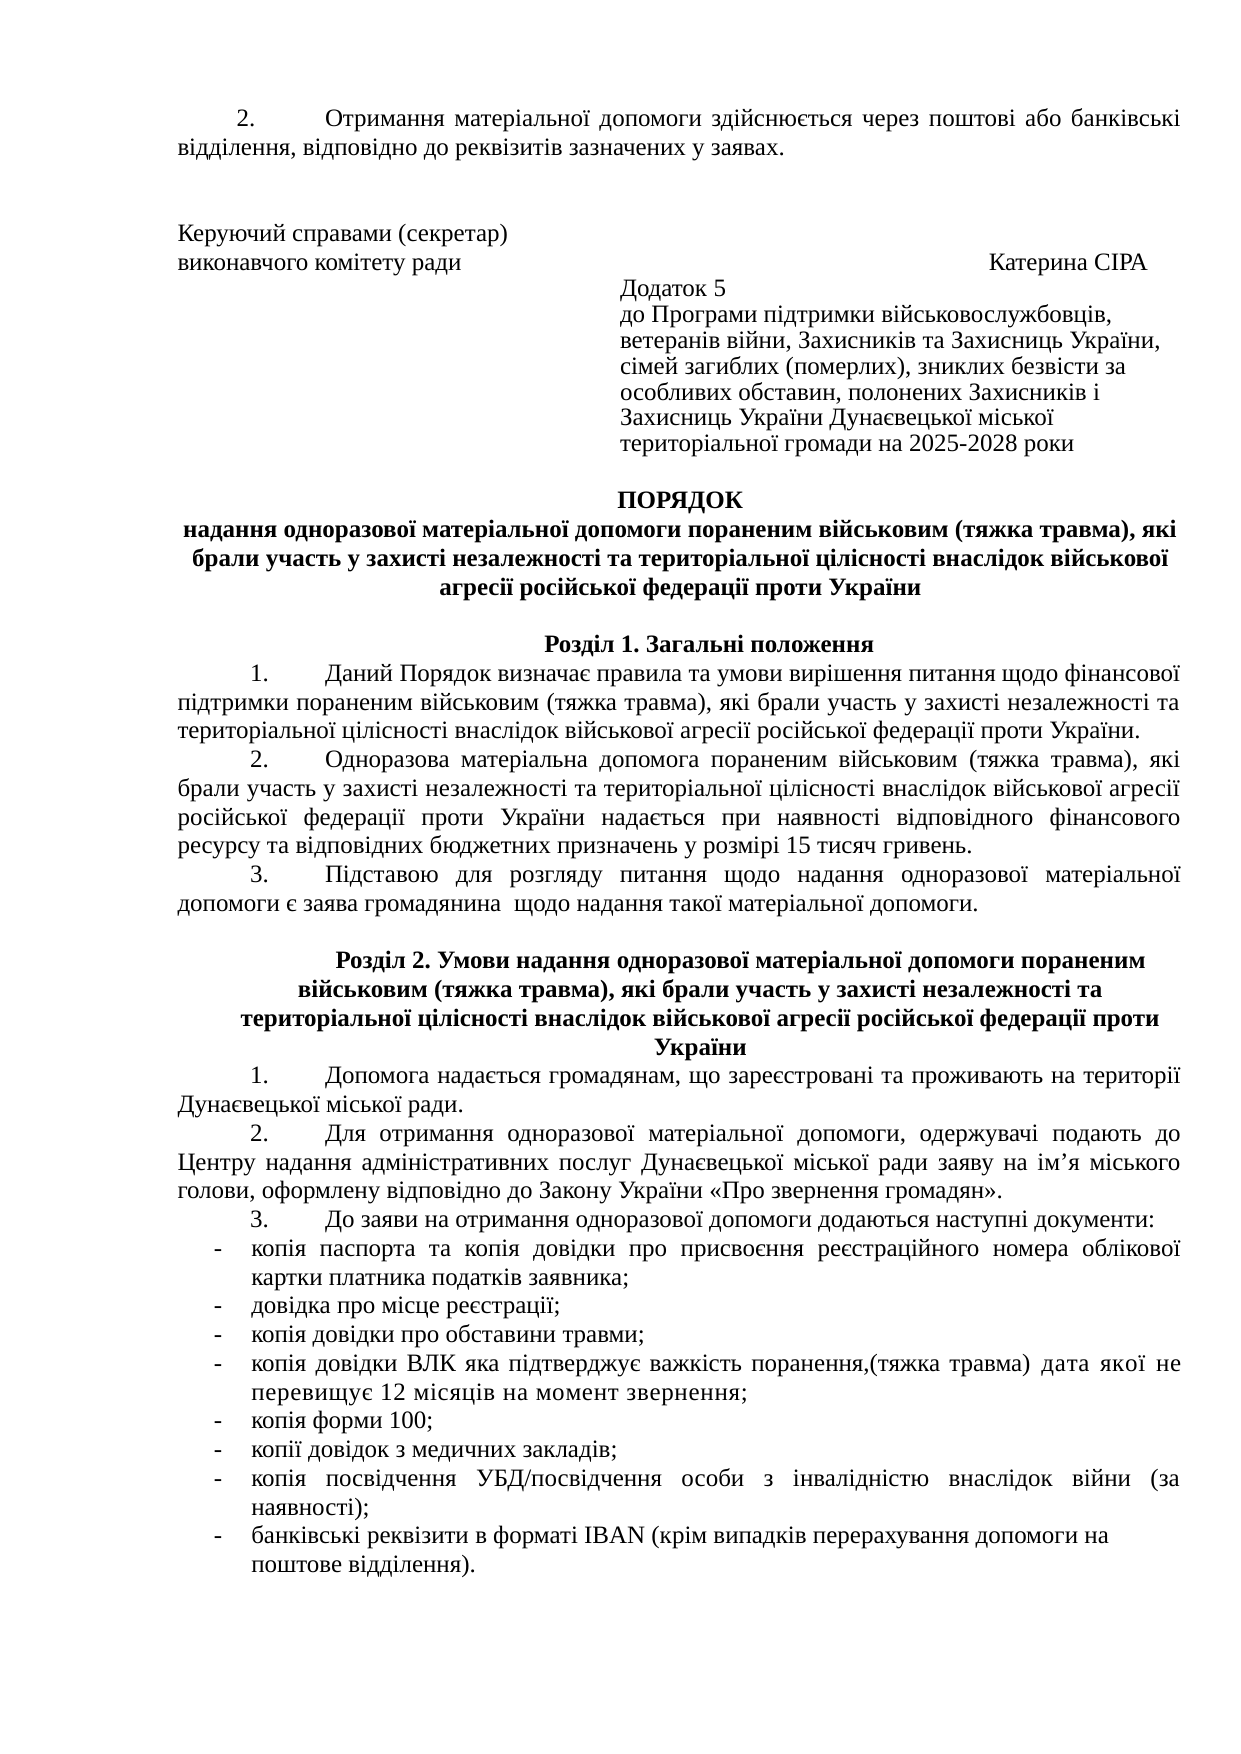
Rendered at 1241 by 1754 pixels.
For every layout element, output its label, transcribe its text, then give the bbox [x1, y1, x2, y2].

list копія форми 100; [213, 1406, 1181, 1434]
list копії довідок з медичних закладів; [213, 1434, 1181, 1463]
text ветеранів війни, Захисників та Захисниць України, [620, 328, 1240, 353]
text до Програми підтримки військовослужбовців, [620, 302, 1240, 328]
text Захисниць України Дунаєвецької міської [620, 405, 1240, 431]
list Підставою для розгляду питання щодо надання одноразової матеріальної допомоги є заява громадянина щодо надання такої матеріальної допомоги. [177, 859, 1181, 917]
text територіальної громади на 2025-2028 роки [620, 431, 1240, 457]
text надання одноразової матеріальної допомоги пораненим військовим (тяжка травма), які брали участь у захисті незалежності та територіальної цілісності внаслідок військової агресії російської федерації проти України [178, 514, 1181, 601]
list Отримання матеріальної допомоги здійснюється через поштові або банківські відділення, відповідно до реквізитів зазначених у заявах. [177, 103, 1181, 161]
list До заяви на отримання одноразової допомоги додаються наступні документи: [177, 1204, 1181, 1233]
list довідка про місце реєстрації; [213, 1291, 1181, 1319]
text Керуючий справами (секретар) [177, 218, 1181, 247]
list копія паспорта та копія довідки про присвоєння реєстраційного номера облікової картки платника податків заявника; [213, 1233, 1181, 1291]
text особливих обставин, полонених Захисників і [620, 379, 1240, 405]
text ПОРЯДОК [178, 486, 1181, 514]
list копія посвідчення УБД/посвідчення особи з інвалідністю внаслідок війни (за наявності); [213, 1463, 1181, 1521]
text поштове відділення). [251, 1549, 1181, 1578]
text Додаток 5 [620, 276, 1240, 302]
list банківські реквізити в форматі IBAN (крім випадків перерахування допомоги на [213, 1521, 1181, 1549]
subtitle Розділ 1. Загальні положення [237, 629, 1181, 658]
text Розділ 2. Умови надання одноразової матеріальної допомоги пораненим військовим (тяжка травма), які брали участь у захисті незалежності та територіальної цілісності внаслідок військової агресії російської федерації проти України [219, 946, 1181, 1061]
list Допомога надається громадянам, що зареєстровані та проживають на території Дунаєвецької міської ради. [177, 1061, 1181, 1118]
text виконавчого комітету ради Катерина СІРА [177, 247, 1181, 276]
list Для отримання одноразової матеріальної допомоги, одержувачі подають до Центру надання адміністративних послуг Дунаєвецької міської ради заяву на ім’я міського голови, оформлену відповідно до Закону України «Про звернення громадян». [177, 1118, 1181, 1204]
list копія довідки про обставини травми; [213, 1319, 1181, 1348]
list Одноразова матеріальна допомога пораненим військовим (тяжка травма), які брали участь у захисті незалежності та територіальної цілісності внаслідок військової агресії російської федерації проти України надається при наявності відповідного фінансового ресурсу та відповідних бюджетних призначень у розмірі 15 тисяч гривень. [177, 744, 1181, 859]
list копія довідки ВЛК яка підтверджує важкість поранення,(тяжка травма) дата якої не перевищує 12 місяців на момент звернення; [213, 1348, 1181, 1406]
list Даний Порядок визначає правила та умови вирішення питання щодо фінансової підтримки пораненим військовим (тяжка травма), які брали участь у захисті незалежності та територіальної цілісності внаслідок військової агресії російської федерації проти України. [177, 658, 1181, 744]
text сімей загиблих (померлих), зниклих безвісти за [620, 353, 1240, 379]
